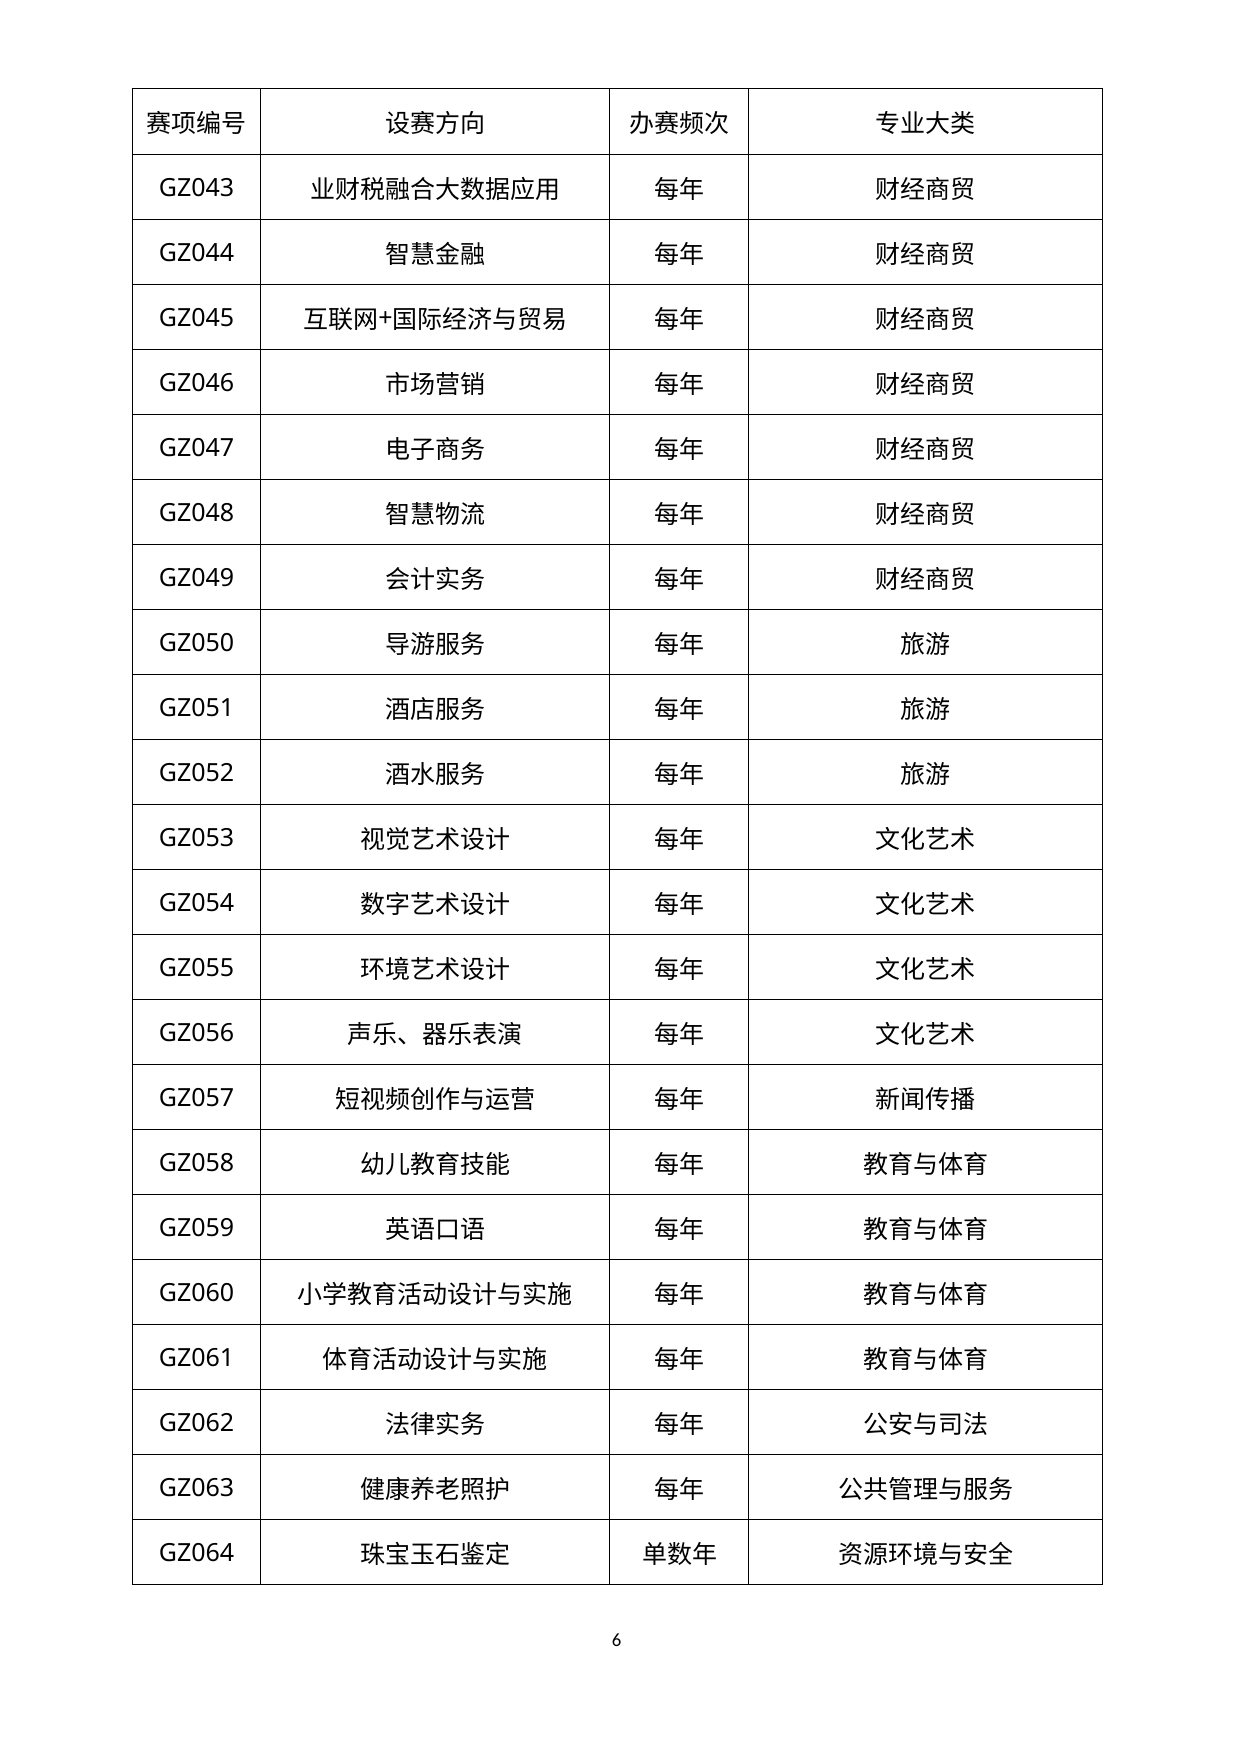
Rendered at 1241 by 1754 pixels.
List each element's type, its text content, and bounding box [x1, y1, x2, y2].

table_cell GZ063 [133, 1455, 260, 1519]
table_cell GZ044 [133, 220, 260, 284]
table_cell 文化艺术 [749, 805, 1102, 869]
table_cell GZ051 [133, 675, 260, 739]
table_cell GZ055 [133, 935, 260, 999]
table_cell GZ056 [133, 1000, 260, 1064]
table_cell 每年 [610, 610, 748, 674]
table_cell 每年 [610, 675, 748, 739]
table_cell 短视频创作与运营 [261, 1065, 609, 1129]
table_cell 教育与体育 [749, 1195, 1102, 1259]
table_cell GZ045 [133, 285, 260, 349]
table_cell 每年 [610, 1195, 748, 1259]
table_cell 每年 [610, 220, 748, 284]
table_cell 每年 [610, 1390, 748, 1454]
table_cell GZ048 [133, 480, 260, 544]
table_cell GZ060 [133, 1260, 260, 1324]
table_cell GZ059 [133, 1195, 260, 1259]
table_cell 每年 [610, 935, 748, 999]
table_cell 健康养老照护 [261, 1455, 609, 1519]
table_cell GZ057 [133, 1065, 260, 1129]
table_cell GZ061 [133, 1325, 260, 1389]
table_cell 财经商贸 [749, 480, 1102, 544]
table_cell GZ062 [133, 1390, 260, 1454]
table_cell 酒店服务 [261, 675, 609, 739]
table_cell 会计实务 [261, 545, 609, 609]
table_cell 财经商贸 [749, 220, 1102, 284]
table_cell 文化艺术 [749, 870, 1102, 934]
table_cell GZ047 [133, 415, 260, 479]
table_cell 英语口语 [261, 1195, 609, 1259]
table_cell 财经商贸 [749, 350, 1102, 414]
table_cell 业财税融合大数据应用 [261, 155, 609, 219]
table_cell 市场营销 [261, 350, 609, 414]
table_cell 财经商贸 [749, 155, 1102, 219]
table_cell 公安与司法 [749, 1390, 1102, 1454]
table_cell 幼儿教育技能 [261, 1130, 609, 1194]
table_cell 新闻传播 [749, 1065, 1102, 1129]
table_header 设赛方向 [261, 89, 609, 154]
table_cell 智慧物流 [261, 480, 609, 544]
table_cell 互联网+国际经济与贸易 [261, 285, 609, 349]
table_cell 每年 [610, 1065, 748, 1129]
table_cell 每年 [610, 1455, 748, 1519]
table_cell 每年 [610, 1325, 748, 1389]
table_cell 每年 [610, 1000, 748, 1064]
table_cell GZ050 [133, 610, 260, 674]
table_cell GZ046 [133, 350, 260, 414]
table_cell GZ052 [133, 740, 260, 804]
table_cell 每年 [610, 1260, 748, 1324]
table_cell GZ043 [133, 155, 260, 219]
table_cell 每年 [610, 545, 748, 609]
table_cell 电子商务 [261, 415, 609, 479]
table_cell 每年 [610, 415, 748, 479]
table_cell 体育活动设计与实施 [261, 1325, 609, 1389]
table_cell 小学教育活动设计与实施 [261, 1260, 609, 1324]
table_cell 财经商贸 [749, 415, 1102, 479]
table_cell 智慧金融 [261, 220, 609, 284]
table_cell 每年 [610, 350, 748, 414]
table_cell 财经商贸 [749, 285, 1102, 349]
table_cell 每年 [610, 805, 748, 869]
table_cell GZ053 [133, 805, 260, 869]
table_cell GZ064 [133, 1520, 260, 1584]
table_cell 单数年 [610, 1520, 748, 1584]
table_cell 声乐、器乐表演 [261, 1000, 609, 1064]
table_cell 文化艺术 [749, 935, 1102, 999]
table_cell 教育与体育 [749, 1130, 1102, 1194]
table_cell GZ058 [133, 1130, 260, 1194]
table_cell 每年 [610, 870, 748, 934]
table_header 办赛频次 [610, 89, 748, 154]
table_cell 酒水服务 [261, 740, 609, 804]
table_cell 珠宝玉石鉴定 [261, 1520, 609, 1584]
table_cell 法律实务 [261, 1390, 609, 1454]
table_cell 财经商贸 [749, 545, 1102, 609]
table_cell 每年 [610, 1130, 748, 1194]
table_header 专业大类 [749, 89, 1102, 154]
table_cell 数字艺术设计 [261, 870, 609, 934]
table_cell 导游服务 [261, 610, 609, 674]
table_cell 教育与体育 [749, 1260, 1102, 1324]
table_cell 每年 [610, 155, 748, 219]
table_cell GZ049 [133, 545, 260, 609]
table_cell 每年 [610, 480, 748, 544]
table_cell 文化艺术 [749, 1000, 1102, 1064]
table_cell 教育与体育 [749, 1325, 1102, 1389]
table_cell GZ054 [133, 870, 260, 934]
table_cell 每年 [610, 740, 748, 804]
table_cell 旅游 [749, 675, 1102, 739]
table_cell 旅游 [749, 610, 1102, 674]
table_cell 旅游 [749, 740, 1102, 804]
table_cell 视觉艺术设计 [261, 805, 609, 869]
table_header 赛项编号 [133, 89, 260, 154]
table_cell 每年 [610, 285, 748, 349]
table_cell 环境艺术设计 [261, 935, 609, 999]
table_cell 公共管理与服务 [749, 1455, 1102, 1519]
table_cell 资源环境与安全 [749, 1520, 1102, 1584]
